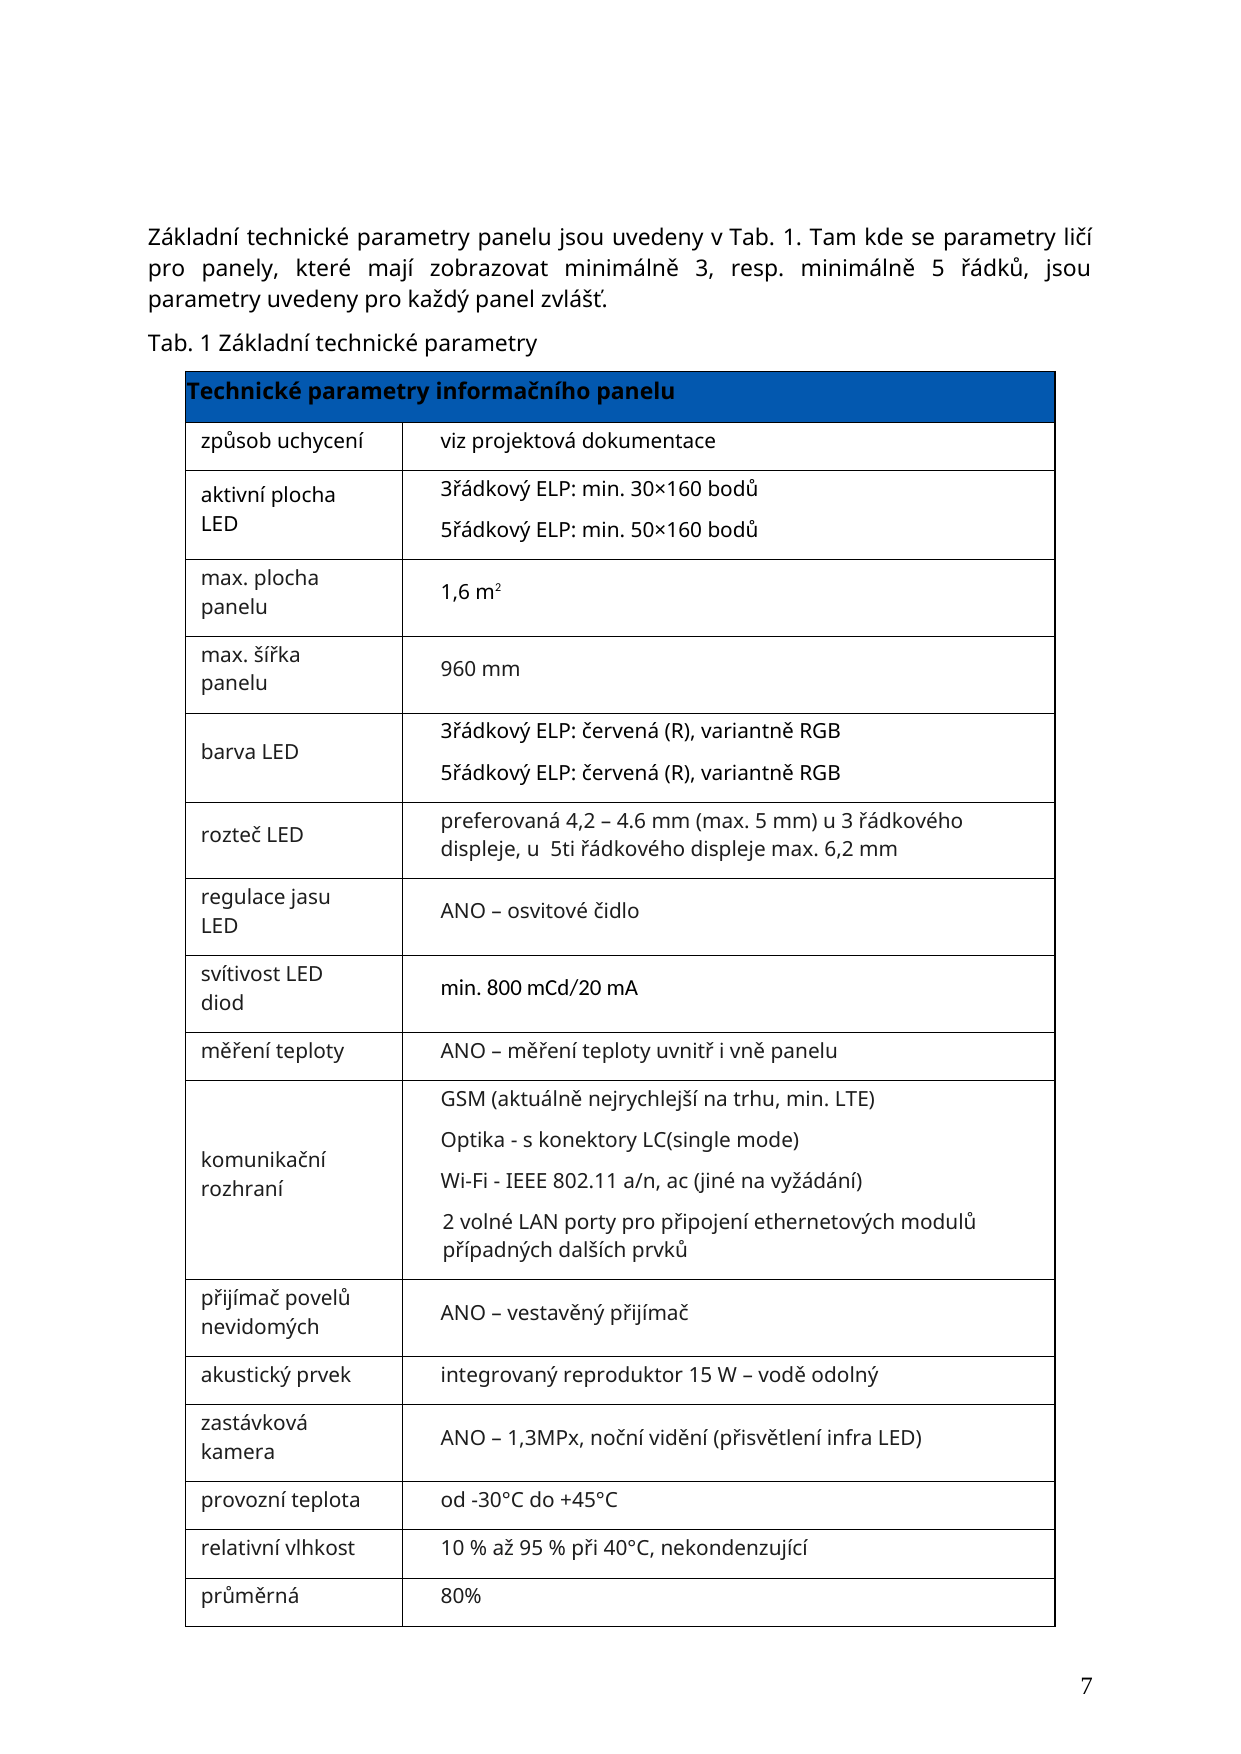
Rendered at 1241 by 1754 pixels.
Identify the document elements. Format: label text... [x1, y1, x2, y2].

table_cell od -30°C do +45°C [403, 1482, 1054, 1529]
table_cell rozteč LED [186, 803, 402, 878]
table_cell regulace jasu LED [186, 879, 402, 955]
table_cell ANO – vestavěný přijímač [403, 1280, 1054, 1356]
table_cell max. šířka panelu [186, 637, 402, 712]
table_cell 1,6 m2 [403, 560, 1054, 636]
table_cell komunikační rozhraní [186, 1081, 402, 1279]
table_cell barva LED [186, 714, 402, 802]
table_cell 80% [403, 1579, 1054, 1626]
table_cell 3řádkový ELP: min. 30×160 bodů 5řádkový ELP: min. 50×160 bodů [403, 471, 1054, 559]
table_cell zastávková kamera [186, 1405, 402, 1481]
table_cell aktivní plocha LED [186, 471, 402, 559]
table_cell viz projektová dokumentace [403, 423, 1054, 470]
table_header Technické parametry informačního panelu [186, 372, 1054, 422]
table_cell ANO – 1,3MPx, noční vidění (přisvětlení infra LED) [403, 1405, 1054, 1481]
table_cell ANO – měření teploty uvnitř i vně panelu [403, 1033, 1054, 1080]
table_cell min. 800 mCd/20 mA [403, 956, 1054, 1032]
table_cell preferovaná 4,2 – 4.6 mm (max. 5 mm) u 3 řádkového displeje, u 5ti řádkového displeje max. 6,2 mm [403, 803, 1054, 878]
table_cell způsob uchycení [186, 423, 402, 470]
table_cell průměrná relativní vlhkost vně zařízení [186, 1579, 402, 1626]
table_cell provozní teplota [186, 1482, 402, 1529]
table_cell 10 % až 95 % při 40°C, nekondenzující [403, 1530, 1054, 1577]
table_cell 3řádkový ELP: červená (R), variantně RGB 5řádkový ELP: červená (R), variantně RGB [403, 714, 1054, 802]
table_cell ANO – osvitové čidlo [403, 879, 1054, 955]
table_cell měření teploty [186, 1033, 402, 1080]
table_cell integrovaný reproduktor 15 W – vodě odolný [403, 1357, 1054, 1404]
text Tab. 1 Základní technické parametry [148, 327, 1092, 358]
table_cell 960 mm [403, 637, 1054, 712]
text Základní technické parametry panelu jsou uvedeny v Tab. 1. Tam kde se parametry ličí pro panely, které mají zobrazovat minimálně 3, resp. minimálně 5 řádků, jsou parametry uvedeny pro každý panel zvlášť. [148, 221, 1092, 314]
table_cell akustický prvek [186, 1357, 402, 1404]
table_cell přijímač povelů nevidomých [186, 1280, 402, 1356]
table_cell svítivost LED diod [186, 956, 402, 1032]
table_cell relativní vlhkost [186, 1530, 402, 1577]
table_cell GSM (aktuálně nejrychlejší na trhu, min. LTE) Optika - s konektory LC(single mode) Wi-Fi - IEEE 802.11 a/n, ac (jiné na vyžádání) 2 volné LAN porty pro připojení ethernetových modulů případných dalších prvků [403, 1081, 1054, 1279]
table_cell max. plocha panelu [186, 560, 402, 636]
